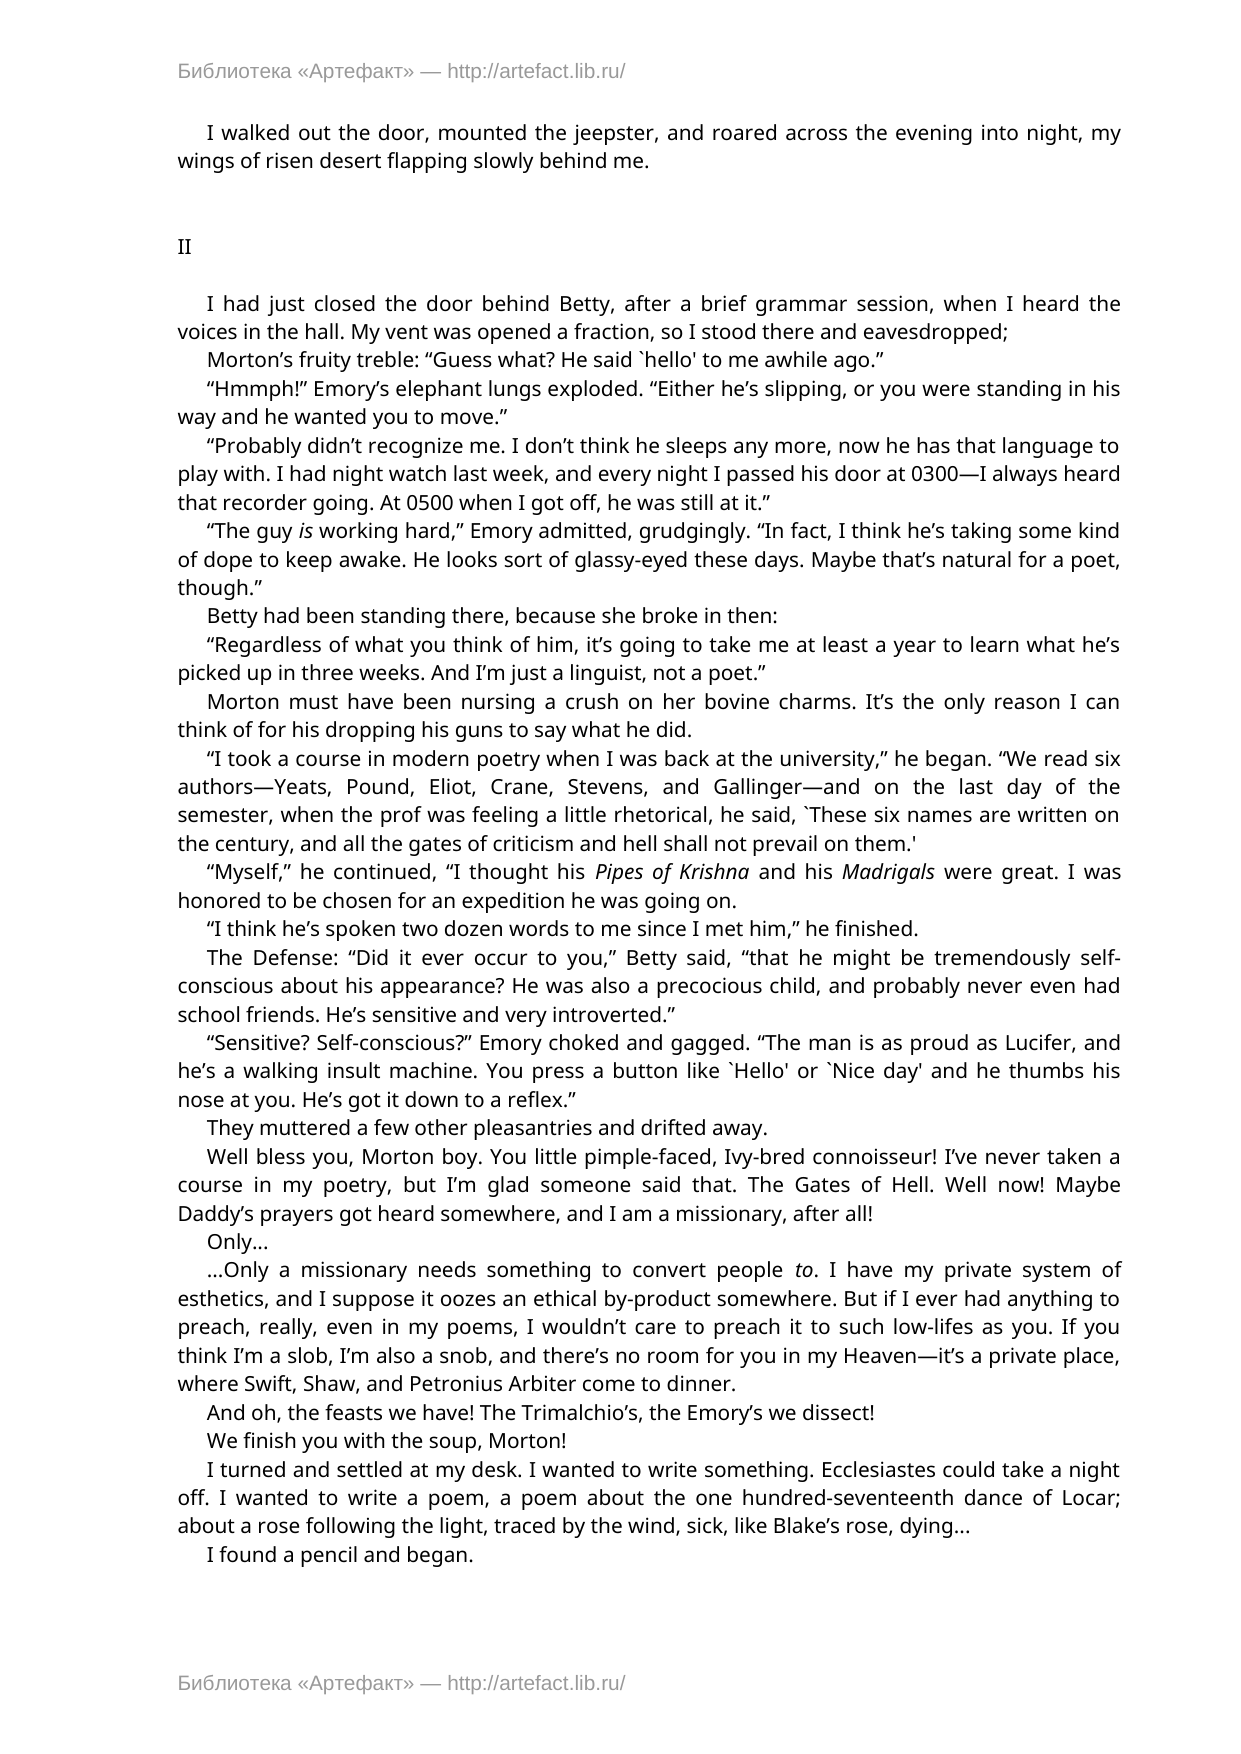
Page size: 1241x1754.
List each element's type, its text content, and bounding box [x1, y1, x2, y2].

text I had just closed the door behind Betty, after a brief grammar session, when I heard the voices in the hall. My vent was opened a fraction, so I stood there and eavesdropped; [177, 289, 1122, 346]
text “Regardless of what you think of him, it’s going to take me at least a year to learn what he’s picked up in three weeks. And I’m just a linguist, not a poet.” [177, 630, 1122, 687]
text They muttered a few other pleasantries and drifted away. [177, 1113, 1122, 1142]
text “The guy is working hard,” Emory admitted, grudgingly. “In fact, I think he’s taking some kind of dope to keep awake. He looks sort of glassy-eyed these days. Maybe that’s natural for a poet, though.” [177, 516, 1122, 602]
text Well bless you, Morton boy. You little pimple-faced, Ivy-bred connoisseur! I’ve never taken a course in my poetry, but I’m glad someone said that. The Gates of Hell. Well now! Maybe Daddy’s prayers got heard somewhere, and I am a missionary, after all! [177, 1142, 1122, 1227]
text I turned and settled at my desk. I wanted to write something. Ecclesiastes could take a night off. I wanted to write a poem, a poem about the one hundred-seventeenth dance of Locar; about a rose following the light, traced by the wind, sick, like Blake’s rose, dying... [177, 1455, 1122, 1540]
text “I think he’s spoken two dozen words to me since I met him,” he finished. [177, 914, 1122, 943]
text “Hmmph!” Emory’s elephant lungs exploded. “Either he’s slipping, or you were standing in his way and he wanted you to move.” [177, 374, 1122, 431]
text I walked out the door, mounted the jeepster, and roared across the evening into night, my wings of risen desert flapping slowly behind me. [177, 118, 1122, 175]
text “Myself,” he continued, “I thought his Pipes of Krishna and his Madrigals were great. I was honored to be chosen for an expedition he was going on. [177, 857, 1122, 914]
text “Sensitive? Self-conscious?” Emory choked and gagged. “The man is as proud as Lucifer, and he’s a walking insult machine. You press a button like `Hello' or `Nice day' and he thumbs his nose at you. He’s got it down to a reflex.” [177, 1028, 1122, 1113]
text The Defense: “Did it ever occur to you,” Betty said, “that he might be tremendously self-conscious about his appearance? He was also a precocious child, and probably never even had school friends. He’s sensitive and very introverted.” [177, 943, 1122, 1028]
text I found a pencil and began. [177, 1540, 1122, 1568]
text Morton must have been nursing a crush on her bovine charms. It’s the only reason I can think of for his dropping his guns to say what he did. [177, 687, 1122, 744]
text We finish you with the soup, Morton! [177, 1426, 1122, 1455]
text Only... [177, 1227, 1122, 1256]
text Morton’s fruity treble: “Guess what? He said `hello' to me awhile ago.” [177, 346, 1122, 374]
text ...Only a missionary needs something to convert people to. I have my private system of esthetics, and I suppose it oozes an ethical by-product somewhere. But if I ever had anything to preach, really, even in my poems, I wouldn’t care to preach it to such low-lifes as you. If you think I’m a slob, I’m also a snob, and there’s no room for you in my Heaven—it’s a private place, where Swift, Shaw, and Petronius Arbiter come to dinner. [177, 1256, 1122, 1398]
text “Probably didn’t recognize me. I don’t think he sleeps any more, now he has that language to play with. I had night watch last week, and every night I passed his door at 0300—I always heard that recorder going. At 0500 when I got off, he was still at it.” [177, 431, 1122, 516]
text “I took a course in modern poetry when I was back at the university,” he began. “We read six authors—Yeats, Pound, Eliot, Crane, Stevens, and Gallinger—and on the last day of the semester, when the prof was feeling a little rhetorical, he said, `These six names are written on the century, and all the gates of criticism and hell shall not prevail on them.' [177, 744, 1122, 857]
text And oh, the feasts we have! The Trimalchio’s, the Emory’s we dissect! [177, 1398, 1122, 1426]
text Betty had been standing there, because she broke in then: [177, 602, 1122, 630]
subtitle II [177, 232, 1122, 260]
